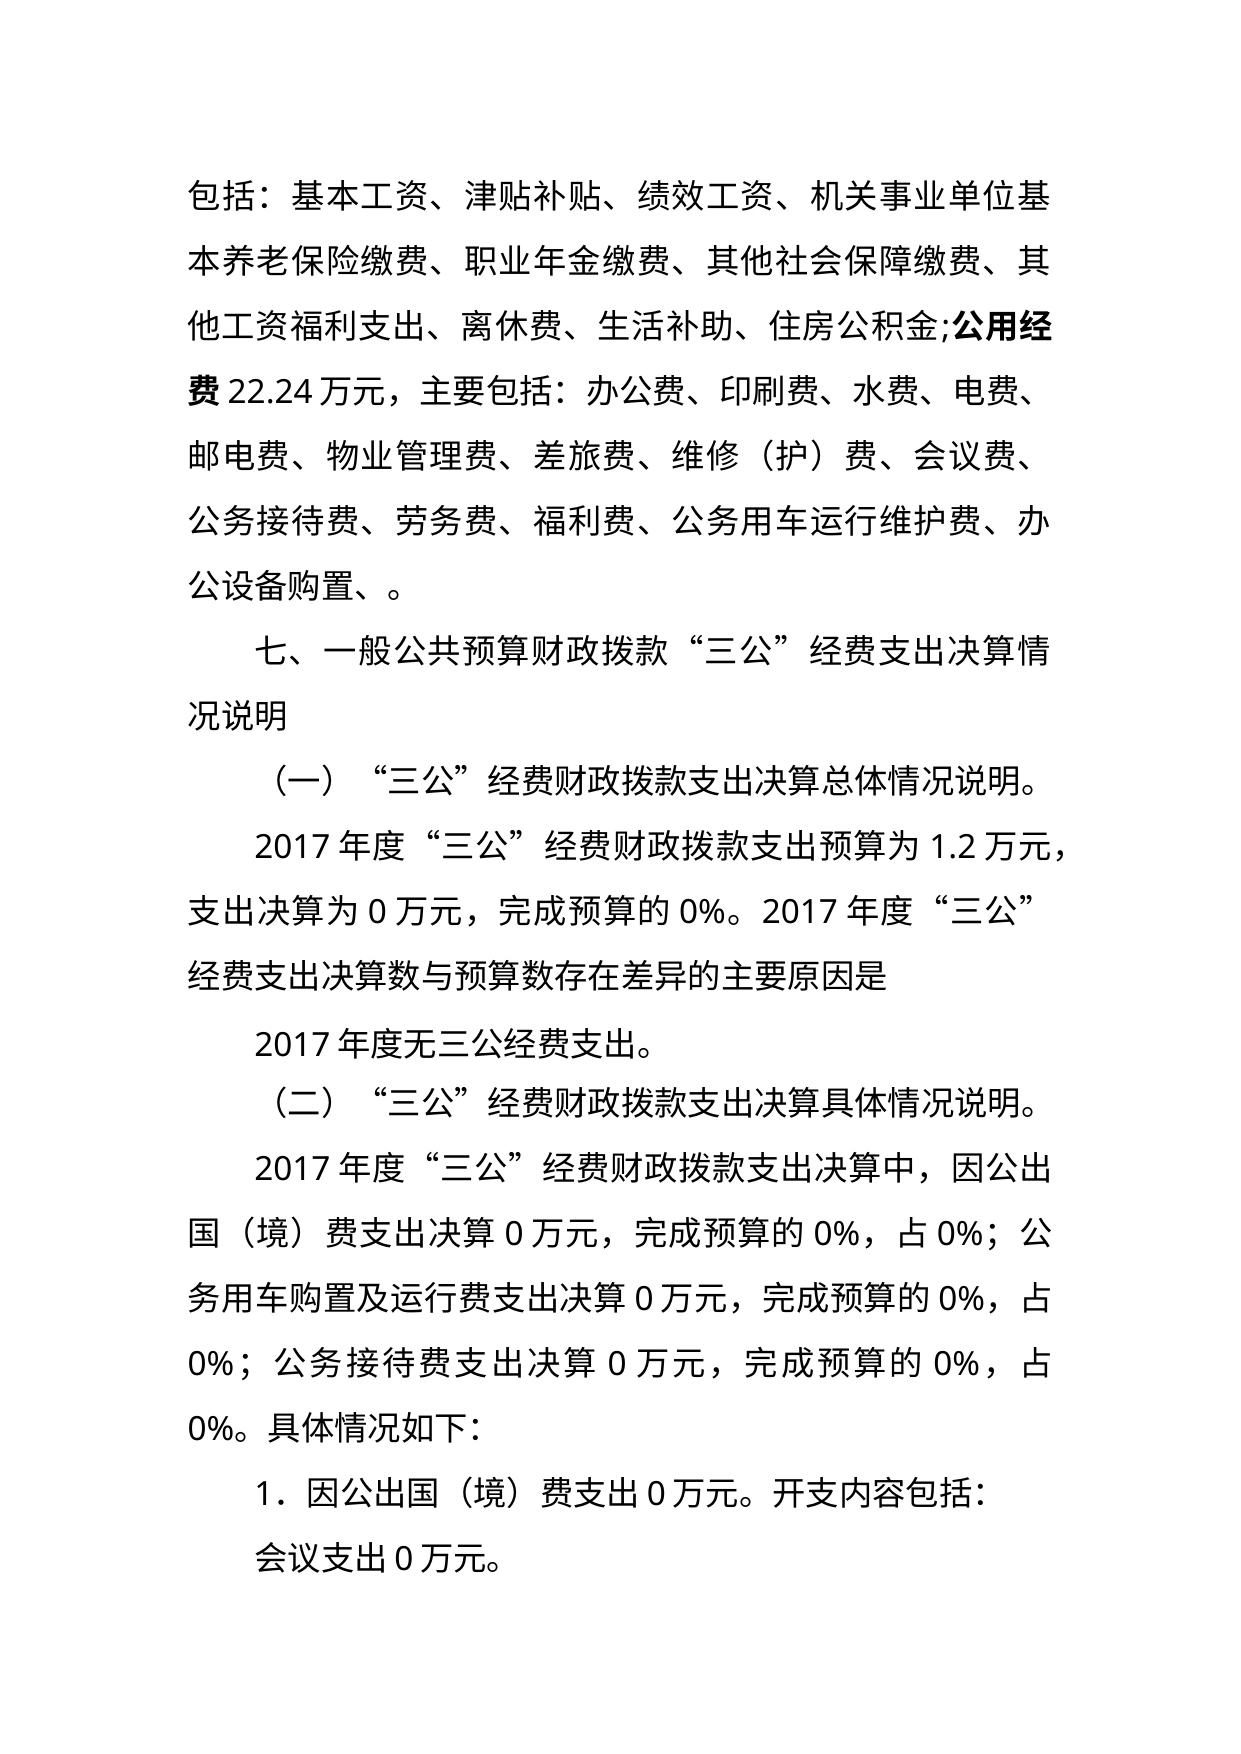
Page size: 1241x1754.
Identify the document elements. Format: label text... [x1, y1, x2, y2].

text 1．因公出国（境）费支出0万元。开支内容包括： [187, 1458, 1053, 1523]
text 会议支出0万元。 [187, 1523, 1053, 1588]
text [187, 162, 1053, 617]
text 2017年度“三公”经费财政拨款支出预算为1.2万元，支出决算为0万元，完成预算的0%。2017年度“三公”经费支出决算数与预算数存在差异的主要原因是 [187, 812, 1053, 1007]
text 七、一般公共预算财政拨款“三公”经费支出决算情况说明 [187, 617, 1053, 747]
text 2017年度无三公经费支出。 [187, 1007, 1053, 1068]
text 2017年度“三公”经费财政拨款支出决算中，因公出国（境）费支出决算0万元，完成预算的0%，占0%；公务用车购置及运行费支出决算0万元，完成预算的0%，占0%；公务接待费支出决算0万元，完成预算的0%，占0%。具体情况如下： [187, 1133, 1053, 1458]
text （一）“三公”经费财政拨款支出决算总体情况说明。 [187, 747, 1053, 812]
text （二）“三公”经费财政拨款支出决算具体情况说明。 [187, 1068, 1053, 1133]
